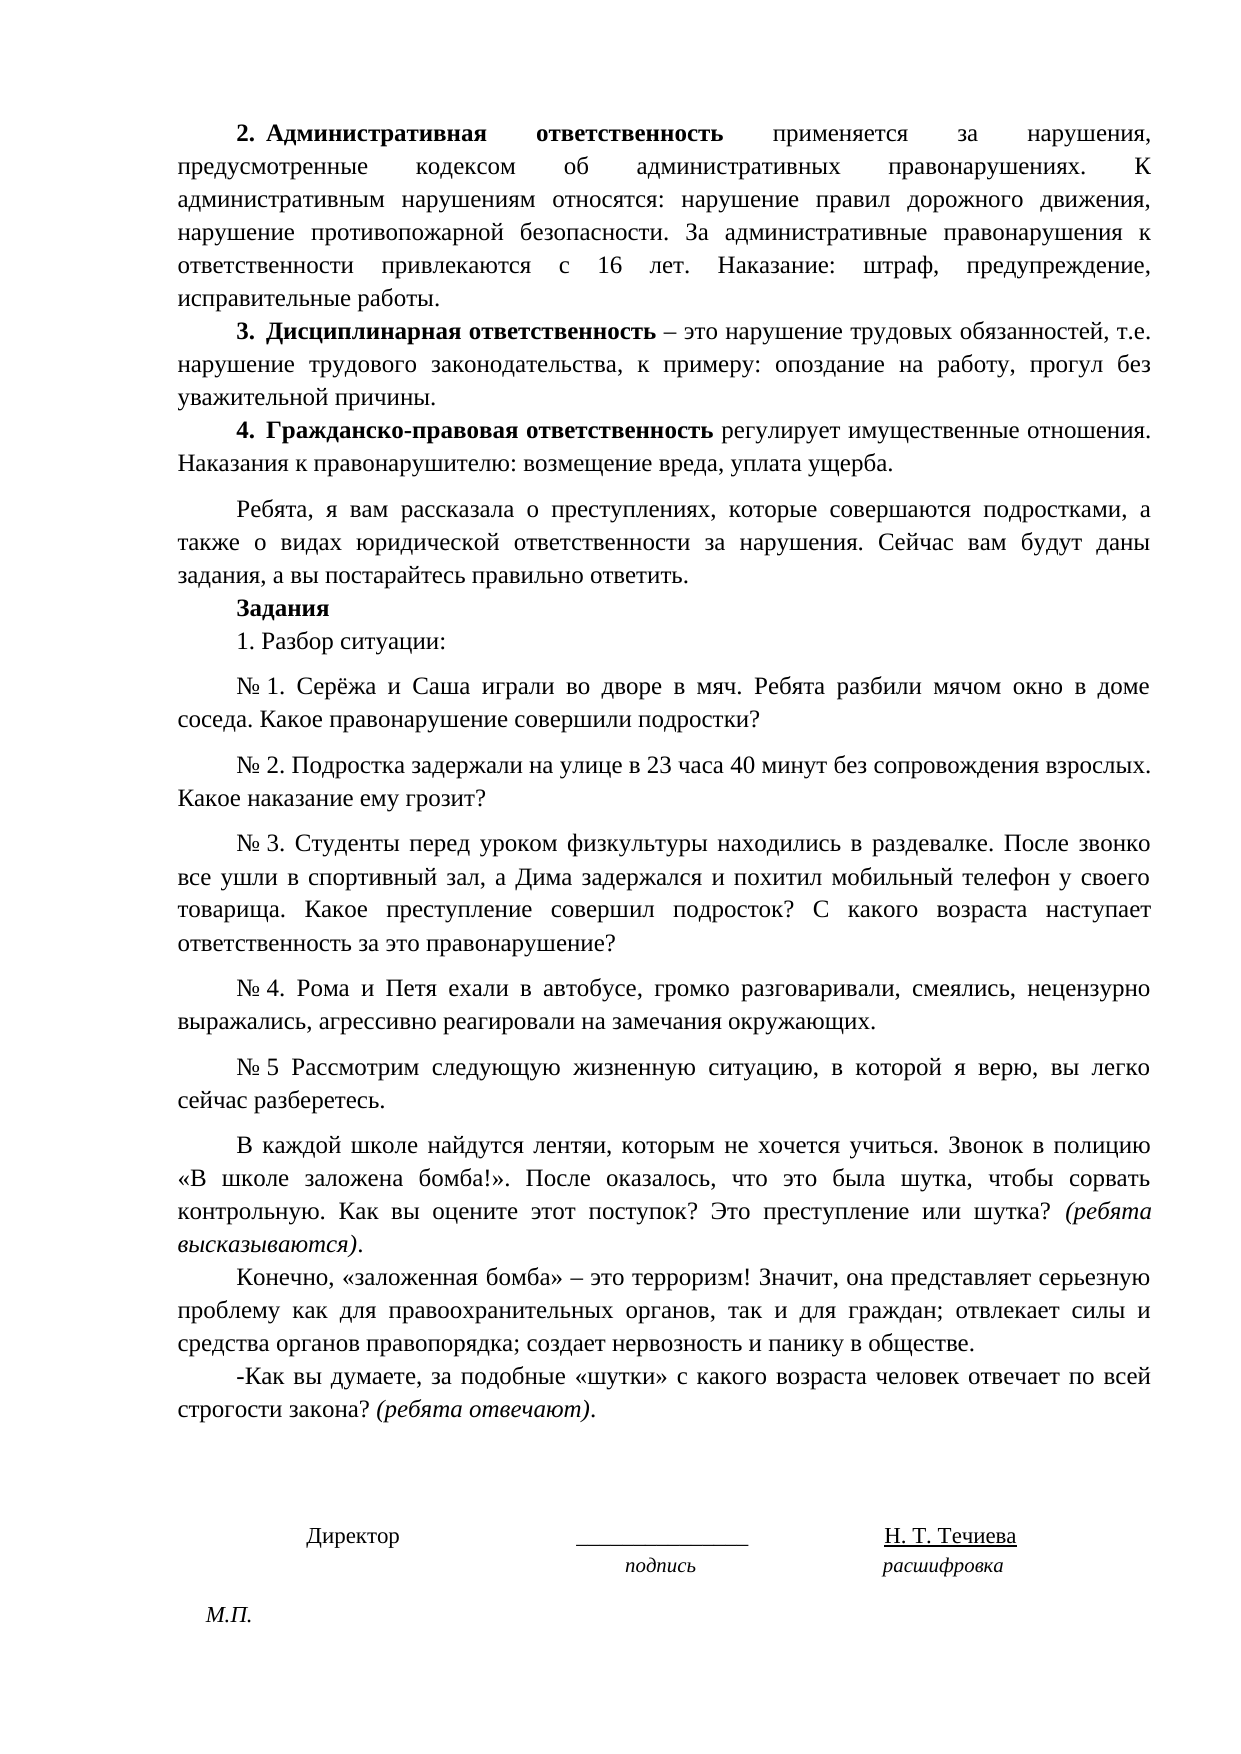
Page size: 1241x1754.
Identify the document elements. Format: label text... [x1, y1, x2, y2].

text № 3. Студенты перед уроком физкультуры находились в раздевалке. После звонко все ушли в спортивный зал, а Дима задержался и похитил мобильный телефон у своего товарища. Какое преступление совершил подросток? С какого возраста наступает ответственность за это правонарушение? [177, 828, 1152, 956]
text -Как вы думаете, за подобные «шутки» с какого возраста человек отвечает по всей строгости закона? (ребята отвечают). [177, 1361, 1152, 1423]
text № 5 Рассмотрим следующую жизненную ситуацию, в которой я верю, вы легко сейчас разберетесь. [177, 1052, 1152, 1113]
list Административная ответственность применяется за нарушения, предусмотренные кодексом об административных правонарушениях. К административным нарушениям относятся: нарушение правил дорожного движения, нарушение противопожарной безопасности. За административные правонарушения к ответственности привлекаются с 16 лет. Наказание: штраф, предупреждение, исправительные работы. [177, 118, 1152, 312]
list Гражданско-правовая ответственность регулирует имущественные отношения. Наказания к правонарушителю: возмещение вреда, уплата ущерба. [177, 415, 1152, 477]
text № 2. Подростка задержали на улице в 23 часа 40 минут без сопровождения взрослых. Какое наказание ему грозит? [177, 750, 1152, 812]
text Задания [177, 593, 1152, 622]
text 1. Разбор ситуации: [177, 626, 1152, 655]
text Ребята, я вам рассказала о преступлениях, которые совершаются подростками, а также о видах юридической ответственности за нарушения. Сейчас вам будут даны задания, а вы постарайтесь правильно ответить. [177, 494, 1152, 589]
text Конечно, «заложенная бомба» – это терроризм! Значит, она представляет серьезную проблему как для правоохранительных органов, так и для граждан; отвлекает силы и средства органов правопорядка; создает нервозность и панику в обществе. [177, 1262, 1152, 1357]
list Дисциплинарная ответственность – это нарушение трудовых обязанностей, т.е. нарушение трудового законодательства, к примеру: опоздание на работу, прогул без уважительной причины. [177, 316, 1152, 411]
text В каждой школе найдутся лентяи, которым не хочется учиться. Звонок в полицию «В школе заложена бомба!». После оказалось, что это была шутка, чтобы сорвать контрольную. Как вы оцените этот поступок? Это преступление или шутка? (ребята высказываются). [177, 1130, 1152, 1258]
text № 1. Серёжа и Саша играли во дворе в мяч. Ребята разбили мячом окно в доме соседа. Какое правонарушение совершили подростки? [177, 671, 1152, 733]
text № 4. Рома и Петя ехали в автобусе, громко разговаривали, смеялись, нецензурно выражались, агрессивно реагировали на замечания окружающих. [177, 973, 1152, 1035]
